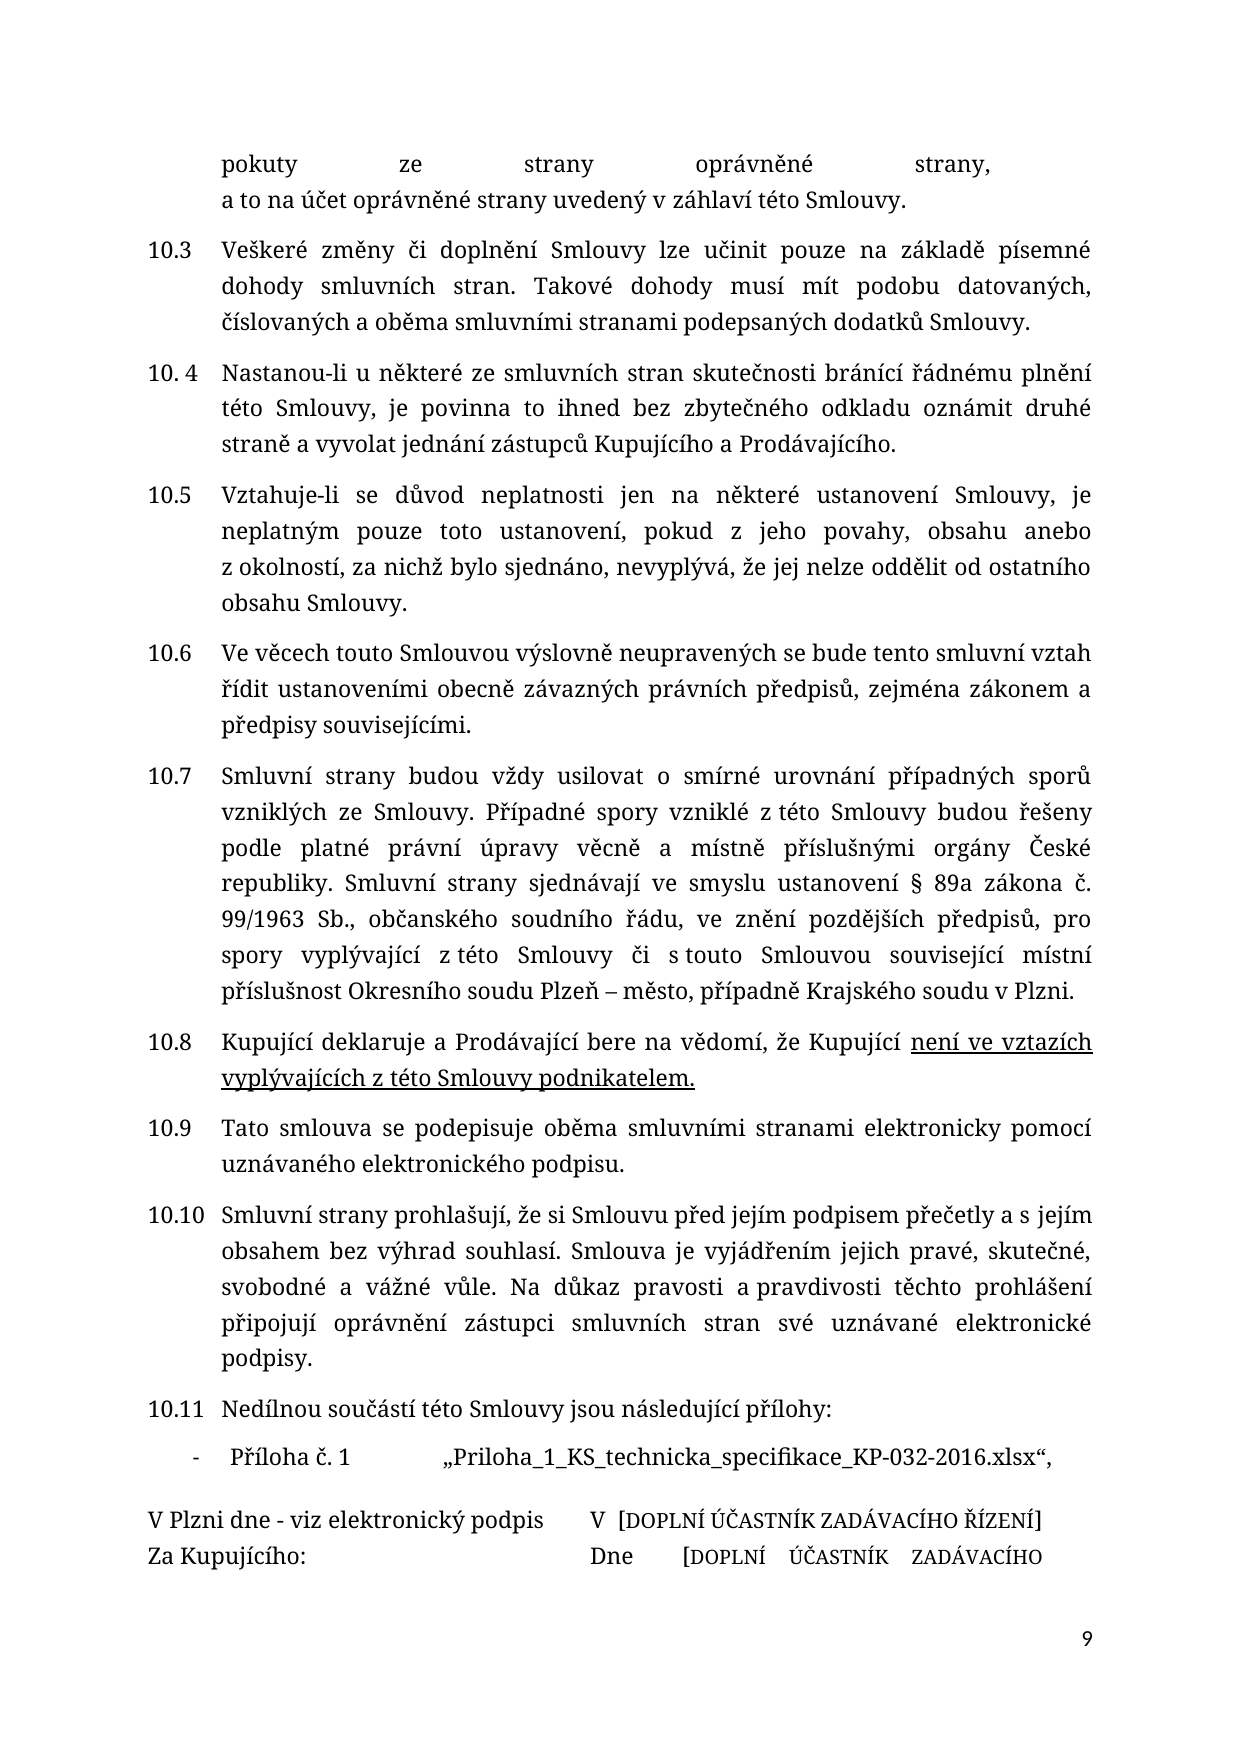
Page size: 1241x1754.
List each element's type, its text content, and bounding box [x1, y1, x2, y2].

text 10.3 Veškeré změny či doplnění Smlouvy lze učinit pouze na základě písemné dohody smluvních stran. Takové dohody musí mít podobu datovaných, číslovaných a oběma smluvními stranami podepsaných dodatků Smlouvy. [148, 234, 1093, 337]
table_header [579, 1504, 1054, 1575]
text 10.9 Tato smlouva se podepisuje oběma smluvními stranami elektronicky pomocí uznávaného elektronického podpisu. [148, 1112, 1093, 1179]
text 10.10 Smluvní strany prohlašují, že si Smlouvu před jejím podpisem přečetly a s jejím obsahem bez výhrad souhlasí. Smlouva je vyjádřením jejich pravé, skutečné, svobodné a vážné vůle. Na důkaz pravosti a pravdivosti těchto prohlášení připojují oprávnění zástupci smluvních stran své uznávané elektronické podpisy. [148, 1199, 1093, 1374]
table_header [136, 1504, 578, 1575]
list Příloha č. 1 „Priloha_1_KS_technicka_specifikace_KP-032-2016.xlsx“, [192, 1441, 1093, 1473]
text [148, 148, 1093, 215]
text 10. 4 Nastanou-li u některé ze smluvních stran skutečnosti bránící řádnému plnění této Smlouvy, je povinna to ihned bez zbytečného odkladu oznámit druhé straně a vyvolat jednání zástupců Kupujícího a Prodávajícího. [148, 356, 1093, 459]
text 10.5 Vztahuje-li se důvod neplatnosti jen na některé ustanovení Smlouvy, je neplatným pouze toto ustanovení, pokud z jeho povahy, obsahu anebo z okolností, za nichž bylo sjednáno, nevyplývá, že jej nelze oddělit od ostatního obsahu Smlouvy. [148, 479, 1093, 618]
text 10.11 Nedílnou součástí této Smlouvy jsou následující přílohy: [148, 1393, 1093, 1424]
text 10.8 Kupující deklaruje a Prodávající bere na vědomí, že Kupující není ve vztazích vyplývajících z této Smlouvy podnikatelem. [148, 1026, 1093, 1093]
text 10.7 Smluvní strany budou vždy usilovat o smírné urovnání případných sporů vzniklých ze Smlouvy. Případné spory vzniklé z této Smlouvy budou řešeny podle platné právní úpravy věcně a místně příslušnými orgány České republiky. Smluvní strany sjednávají ve smyslu ustanovení § 89a zákona č. 99/1963 Sb., občanského soudního řádu, ve znění pozdějších předpisů, pro spory vyplývající z této Smlouvy či s touto Smlouvou související místní příslušnost Okresního soudu Plzeň – město, případně Krajského soudu v Plzni. [148, 759, 1093, 1006]
text 10.6 Ve věcech touto Smlouvou výslovně neupravených se bude tento smluvní vztah řídit ustanoveními obecně závazných právních předpisů, zejména zákonem a předpisy souvisejícími. [148, 637, 1093, 740]
